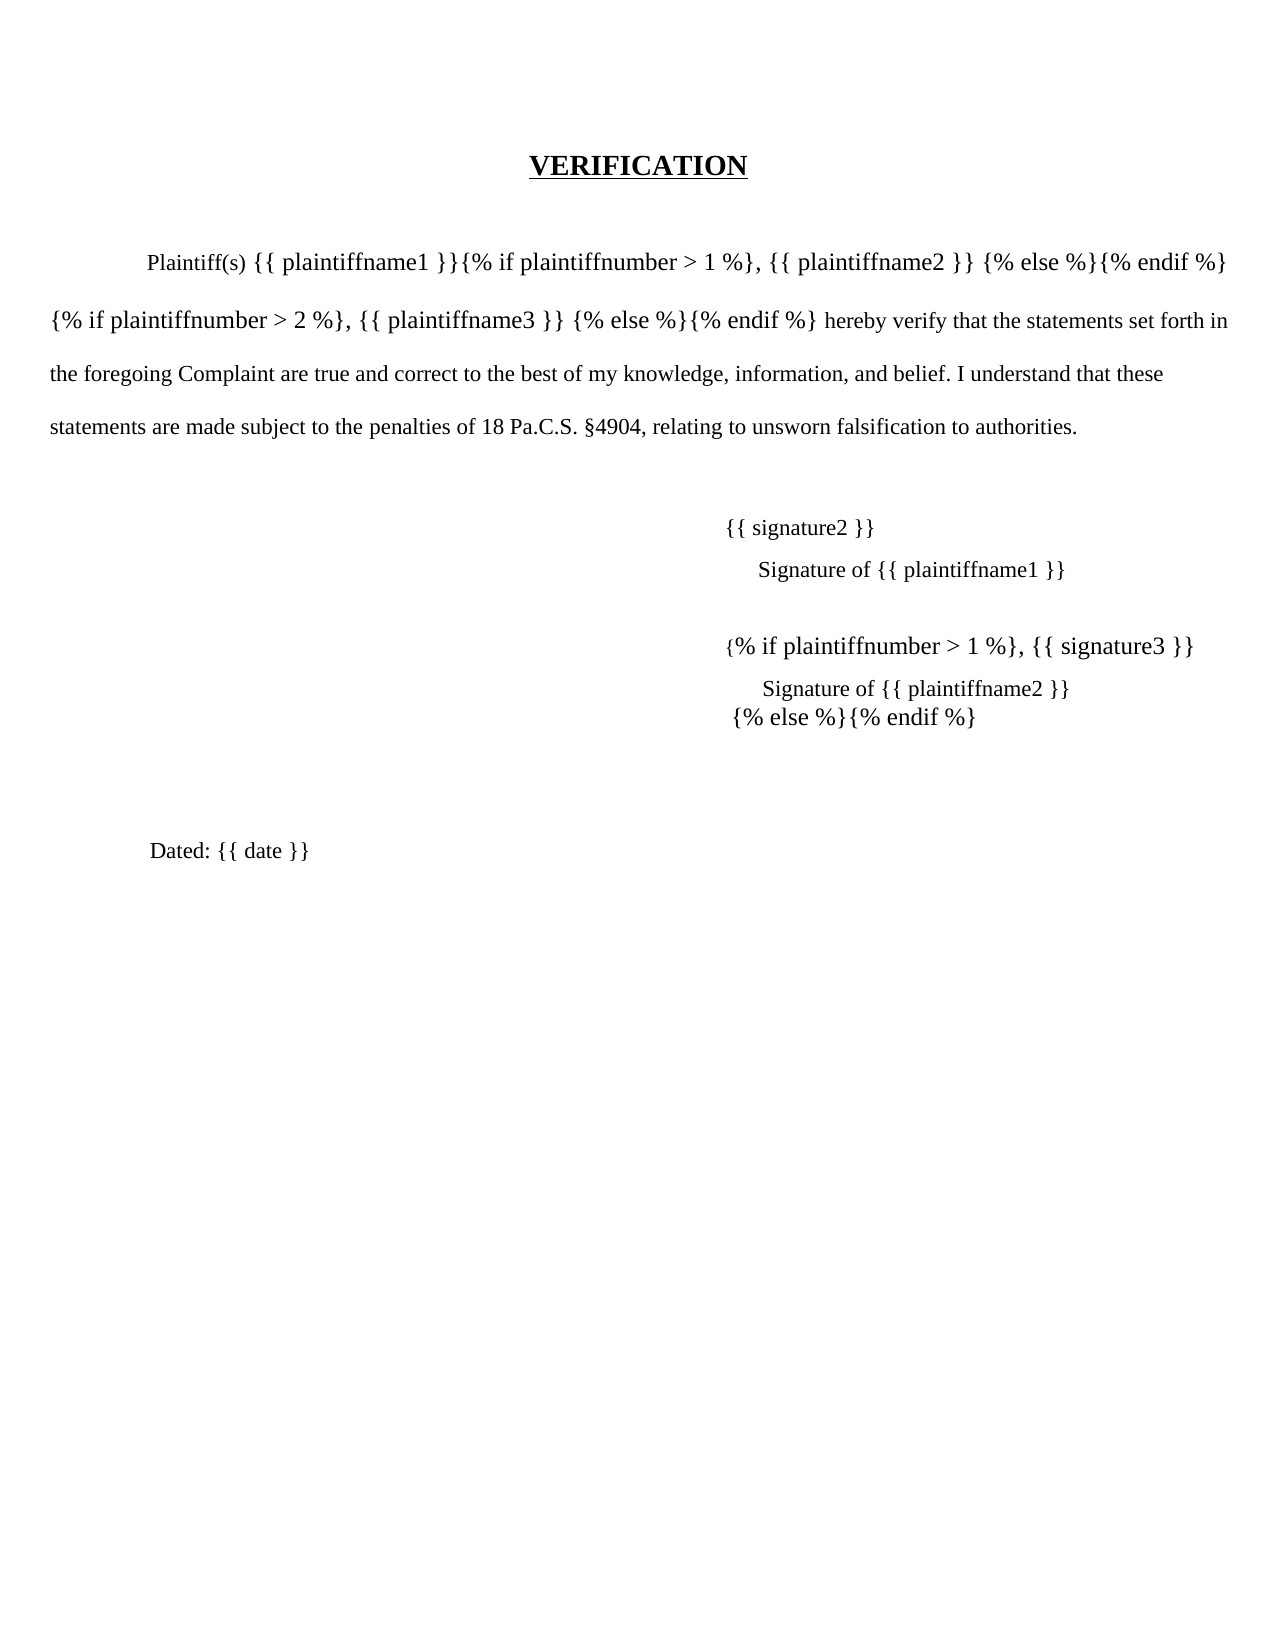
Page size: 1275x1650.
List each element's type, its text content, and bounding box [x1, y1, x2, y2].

text Signature of {{ plaintiffname2 }} [724, 675, 1231, 702]
text Plaintiff(s) {{ plaintiffname1 }}{% if plaintiffnumber > 1 %}, {{ plaintiffname2 }} {% else %}{% endif %}{% if plaintiffnumber > 2 %}, {{ plaintiffname3 }} {% else %}{% endif %} hereby verify that the statements set forth in the foregoing Complaint are true and correct to the best of my knowledge, information, and belief. I understand that these statements are made subject to the penalties of 18 Pa.C.S. §4904, relating to unsworn falsification to authorities. [49, 247, 1231, 439]
text {% else %}{% endif %} [649, 702, 1231, 730]
text {% if plaintiffnumber > 1 %}, {{ signature3 }} [49, 631, 1231, 659]
text Dated: {{ date }} [149, 837, 1231, 863]
text VERIFICATION [199, 148, 1002, 182]
text Signature of {{ plaintiffname1 }} [758, 556, 1231, 583]
text {{ signature2 }} [49, 514, 1231, 541]
